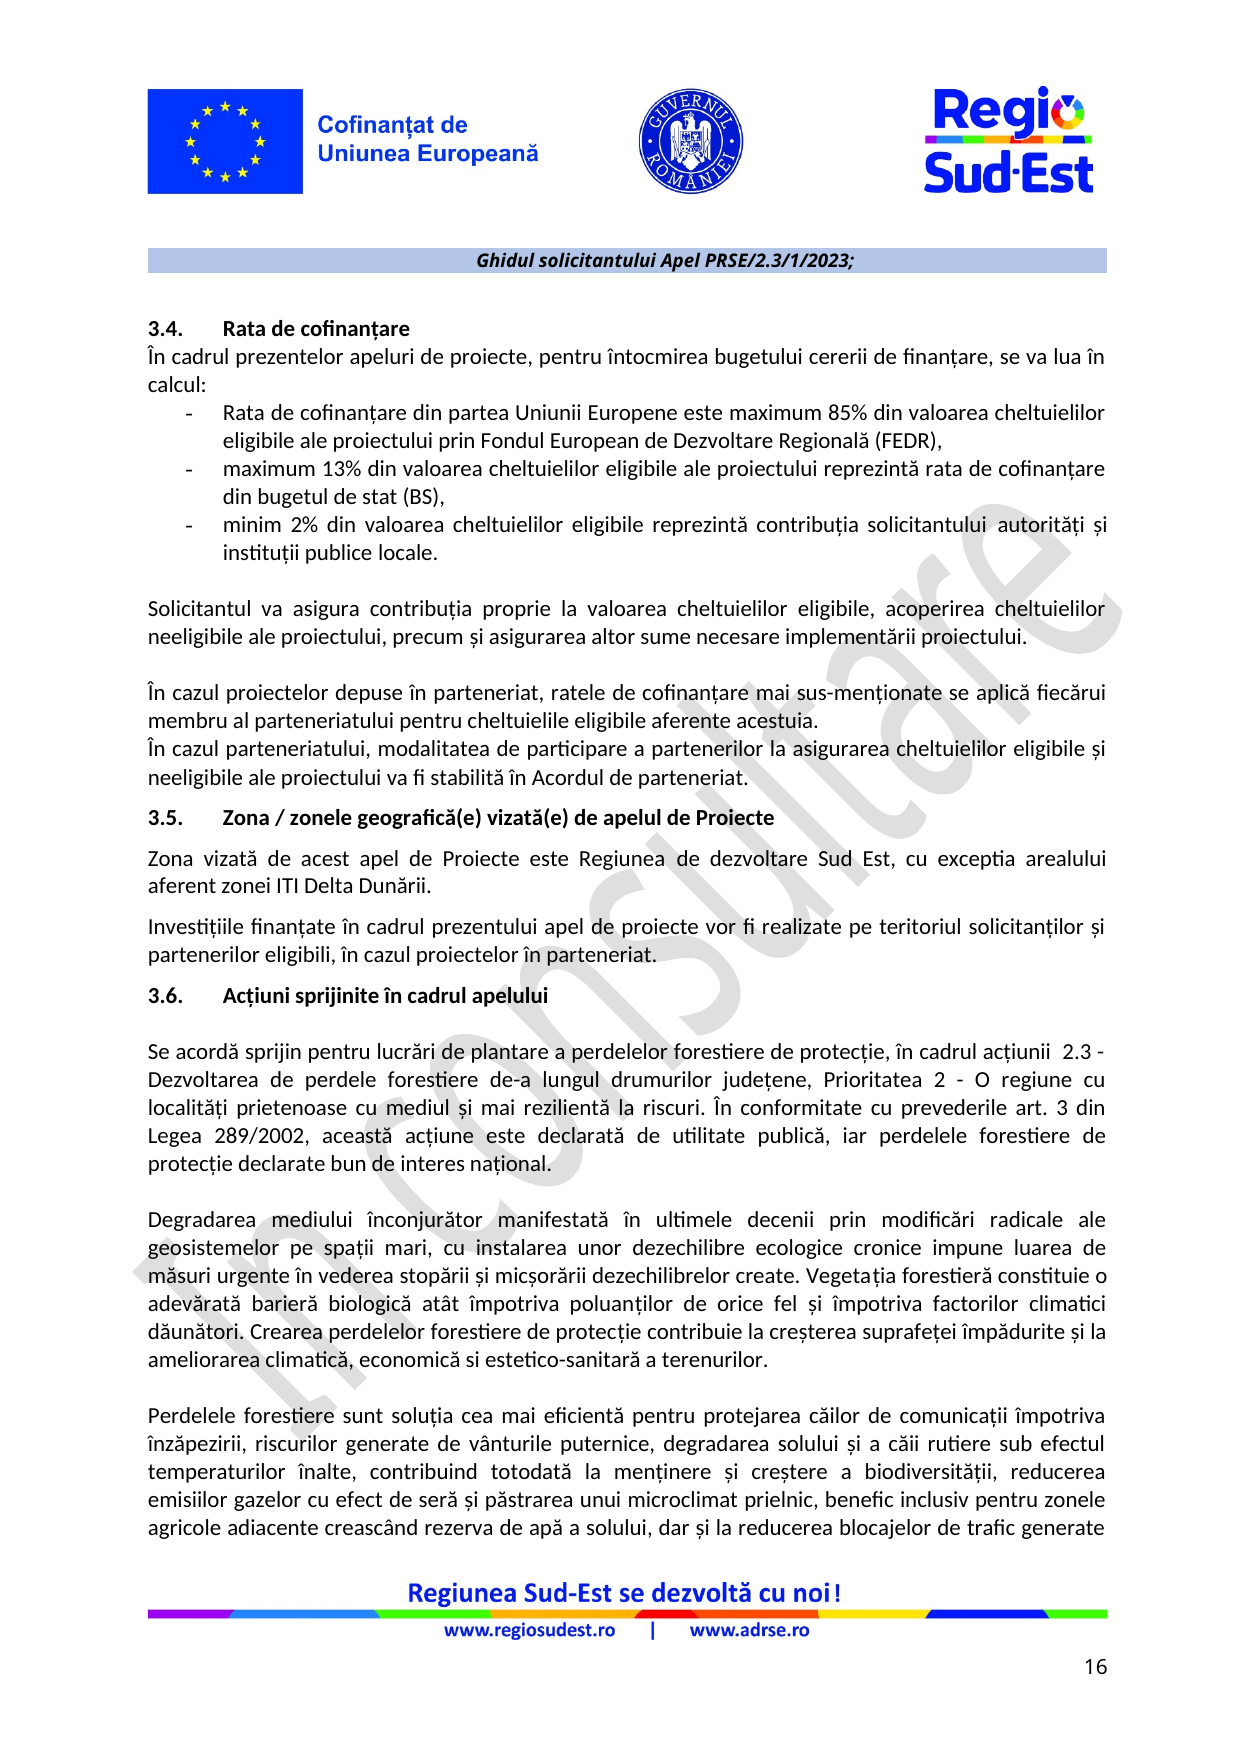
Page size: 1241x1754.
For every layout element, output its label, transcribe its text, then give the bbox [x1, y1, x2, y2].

text Solicitantul va asigura contribuția proprie la valoarea cheltuielilor eligibile, acoperirea cheltuielilor neeligibile ale proiectului, precum şi asigurarea altor sume necesare implementării proiectului. [148, 594, 1107, 651]
text În cazul proiectelor depuse în parteneriat, ratele de cofinanțare mai sus-menționate se aplică fiecărui membru al parteneriatului pentru cheltuielile eligibile aferente acestuia. [148, 678, 1107, 734]
text În cazul parteneriatului, modalitatea de participare a partenerilor la asigurarea cheltuielilor eligibile și neeligibile ale proiectului va fi stabilită în Acordul de parteneriat. [148, 734, 1107, 791]
subtitle Rata de cofinanţare [148, 314, 1107, 342]
text În cadrul prezentelor apeluri de proiecte, pentru întocmirea bugetului cererii de finanțare, se va lua în calcul: [148, 342, 1107, 398]
list maximum 13% din valoarea cheltuielilor eligibile ale proiectului reprezintă rata de cofinanțare din bugetul de stat (BS), [185, 454, 1107, 510]
subtitle Zona / zonele geografică(e) vizată(e) de apelul de Proiecte [148, 803, 1107, 831]
list Rata de cofinanțare din partea Uniunii Europene este maximum 85% din valoarea cheltuielilor eligibile ale proiectului prin Fondul European de Dezvoltare Regională (FEDR), [185, 398, 1107, 454]
text Investițiile finanțate în cadrul prezentului apel de proiecte vor fi realizate pe teritoriul solicitanților și partenerilor eligibili, în cazul proiectelor în parteneriat. [148, 912, 1107, 968]
list minim 2% din valoarea cheltuielilor eligibile reprezintă contribuția solicitantului autorități și instituții publice locale. [185, 510, 1107, 566]
text Degradarea mediului înconjurător manifestată în ultimele decenii prin modificări radicale ale geosistemelor pe spaţii mari, cu instalarea unor dezechilibre ecologice cronice impune luarea de măsuri urgente în vederea stopării și micșorării dezechilibrelor create. Vegetaţia forestieră constituie o adevărată barieră biologică atât împotriva poluanţilor de orice fel şi împotriva factorilor climatici dăunători. Crearea perdelelor forestiere de protecţie contribuie la creșterea suprafeței împădurite și la ameliorarea climatică, economică si estetico-sanitară a terenurilor. [148, 1205, 1107, 1373]
picture [147, 1582, 1108, 1640]
picture [147, 86, 1093, 195]
text Zona vizată de acest apel de Proiecte este Regiunea de dezvoltare Sud Est, cu exceptia arealului aferent zonei ITI Delta Dunării. [148, 844, 1107, 900]
text Se acordă sprijin pentru lucrări de plantare a perdelelor forestiere de protecție, în cadrul acțiunii 2.3 - Dezvoltarea de perdele forestiere de-a lungul drumurilor județene, Prioritatea 2 - O regiune cu localități prietenoase cu mediul și mai rezilientă la riscuri. În conformitate cu prevederile art. 3 din Legea 289/2002, această acțiune este declarată de utilitate publică, iar perdelele forestiere de protecție declarate bun de interes național. [148, 1037, 1107, 1177]
subtitle Acțiuni sprijinite în cadrul apelului [148, 981, 1107, 1009]
